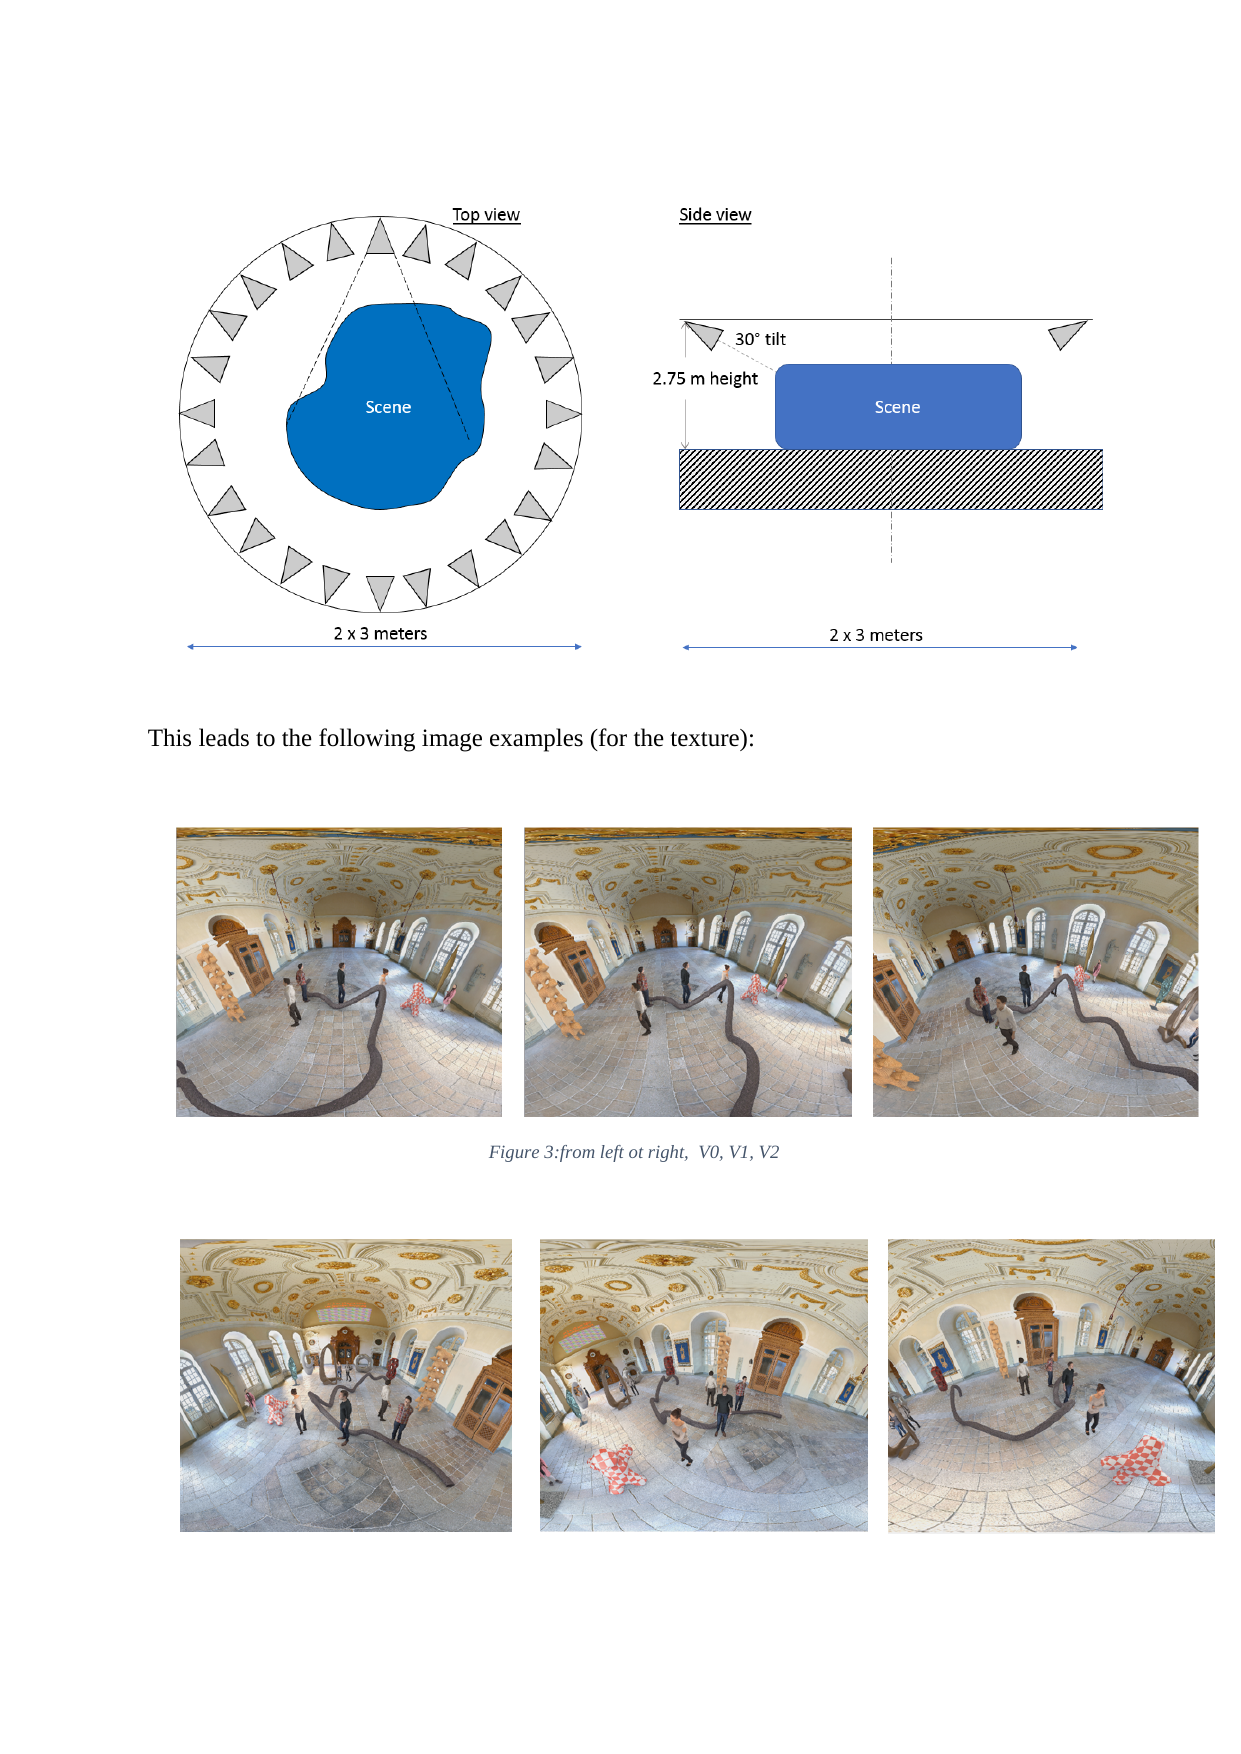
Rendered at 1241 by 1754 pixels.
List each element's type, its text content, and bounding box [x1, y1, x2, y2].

picture [147, 809, 1217, 1142]
picture [147, 1212, 1225, 1558]
text This leads to the following image examples (for the texture): [148, 723, 1122, 752]
picture [147, 147, 1123, 666]
text Figure 3:from left ot right, V0, V1, V2 [148, 1142, 1122, 1163]
